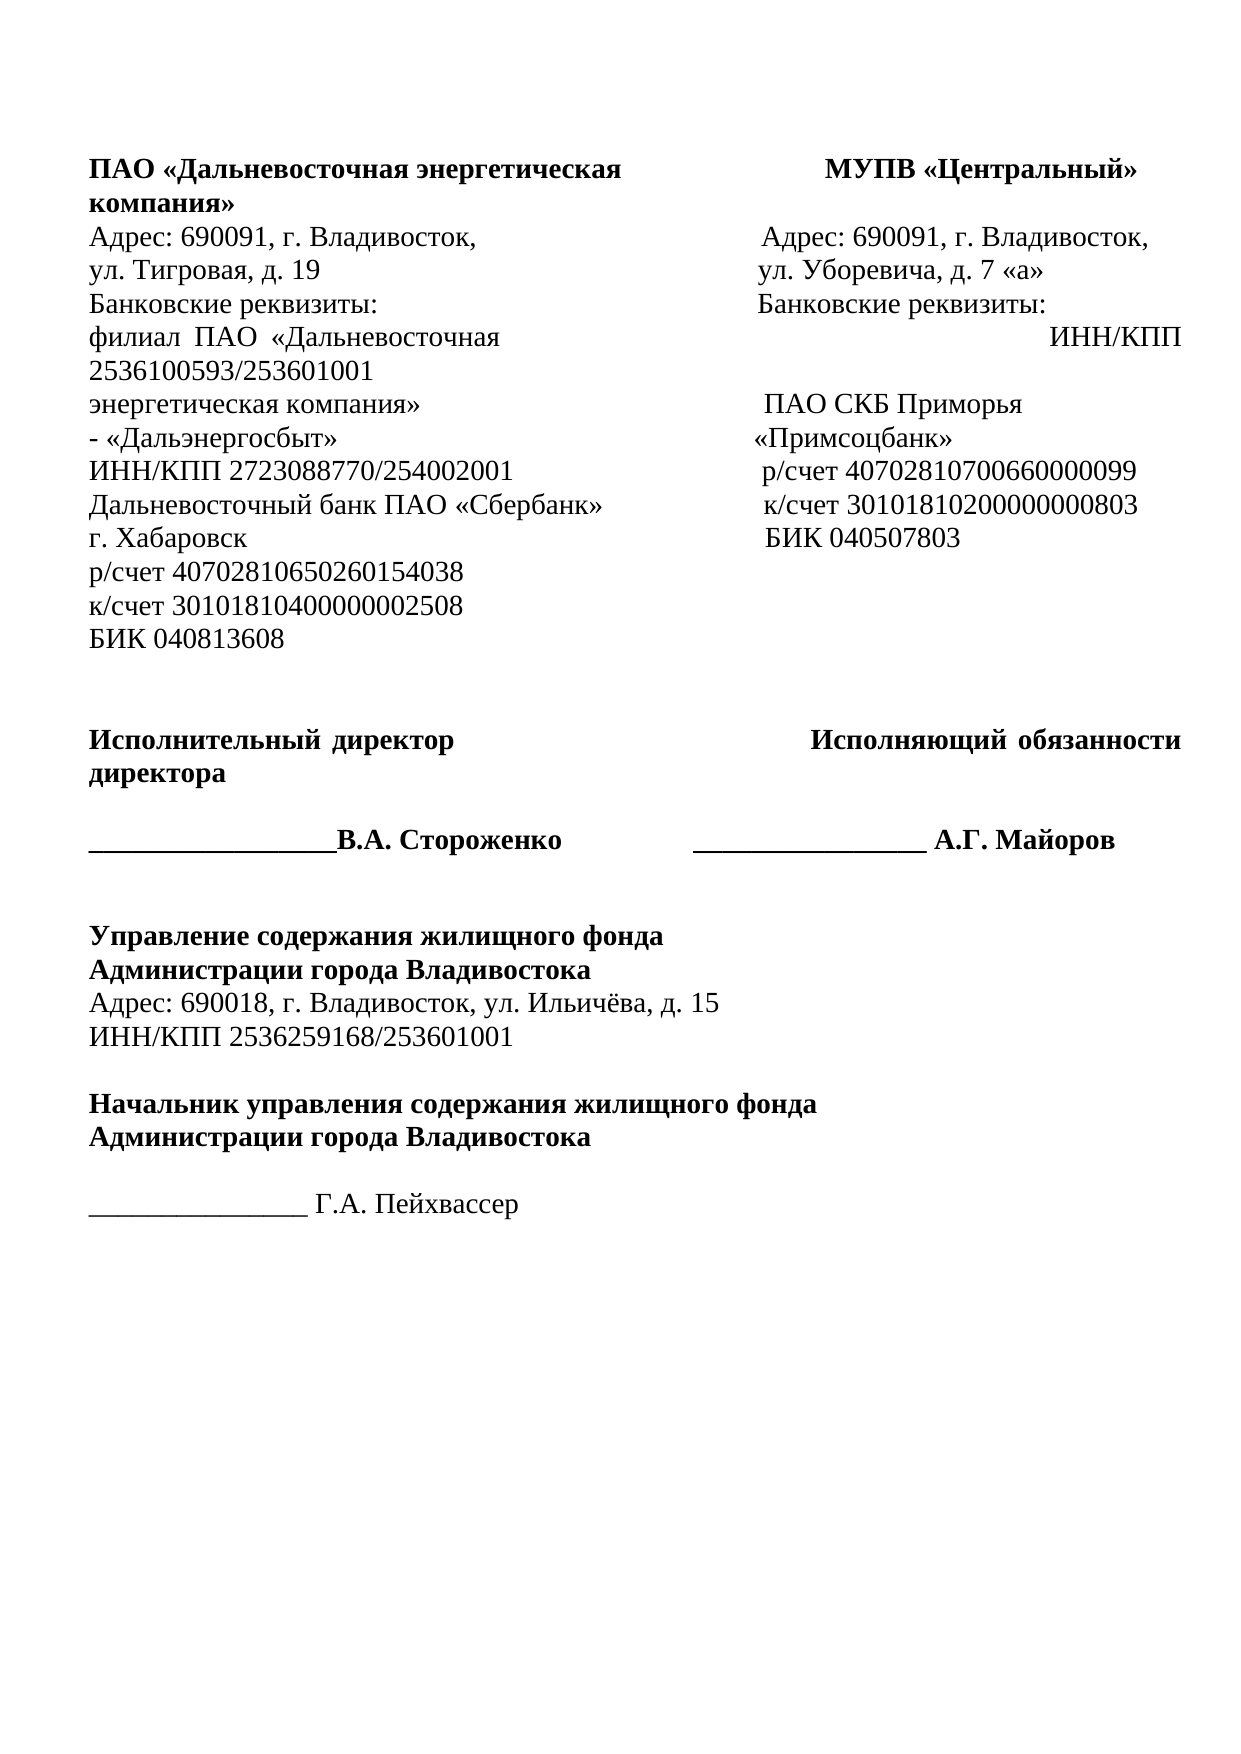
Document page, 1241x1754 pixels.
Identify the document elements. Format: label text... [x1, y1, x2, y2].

text ПАО «Дальневосточная энергетическая МУПВ «Центральный» [89, 152, 1184, 185]
text ул. Тигровая, д. 19 ул. Уборевича, д. 7 «а» [89, 252, 1184, 286]
text энергетическая компания» ПАО СКБ Приморья [89, 386, 1184, 420]
text Администрации города Владивостока [89, 952, 1184, 985]
text - «Дальэнергосбыт» «Примсоцбанк» [89, 420, 1184, 453]
text компания» [89, 185, 1184, 219]
text филиал ПАО «Дальневосточная ИНН/КПП 2536100593/253601001 [89, 319, 1184, 386]
text _________________В.А. Стороженко ________________ А.Г. Майоров [89, 822, 1184, 856]
text БИК 040813608 [89, 621, 1184, 655]
text Дальневосточный банк ПАО «Сбербанк» к/счет 30101810200000000803 [89, 487, 1184, 521]
text г. Хабаровск БИК 040507803 [89, 521, 1184, 554]
text Адрес: 690091, г. Владивосток, Адрес: 690091, г. Владивосток, [89, 219, 1184, 252]
text ИНН/КПП 2536259168/253601001 [89, 1019, 1184, 1052]
text Администрации города Владивостока [89, 1119, 1184, 1153]
text Управление содержания жилищного фонда [89, 918, 1184, 952]
text Исполнительный директор Исполняющий обязанности директора [89, 722, 1184, 789]
text ИНН/КПП 2723088770/254002001 р/счет 40702810700660000099 [89, 453, 1184, 487]
text к/счет 30101810400000002508 [89, 588, 1184, 621]
text _______________ Г.А. Пейхвассер [89, 1187, 1184, 1220]
text Адрес: 690018, г. Владивосток, ул. Ильичёва, д. 15 [89, 985, 1184, 1019]
text Начальник управления содержания жилищного фонда [89, 1086, 1184, 1119]
text Банковские реквизиты: Банковские реквизиты: [89, 286, 1184, 319]
text р/счет 40702810650260154038 [89, 554, 1184, 588]
